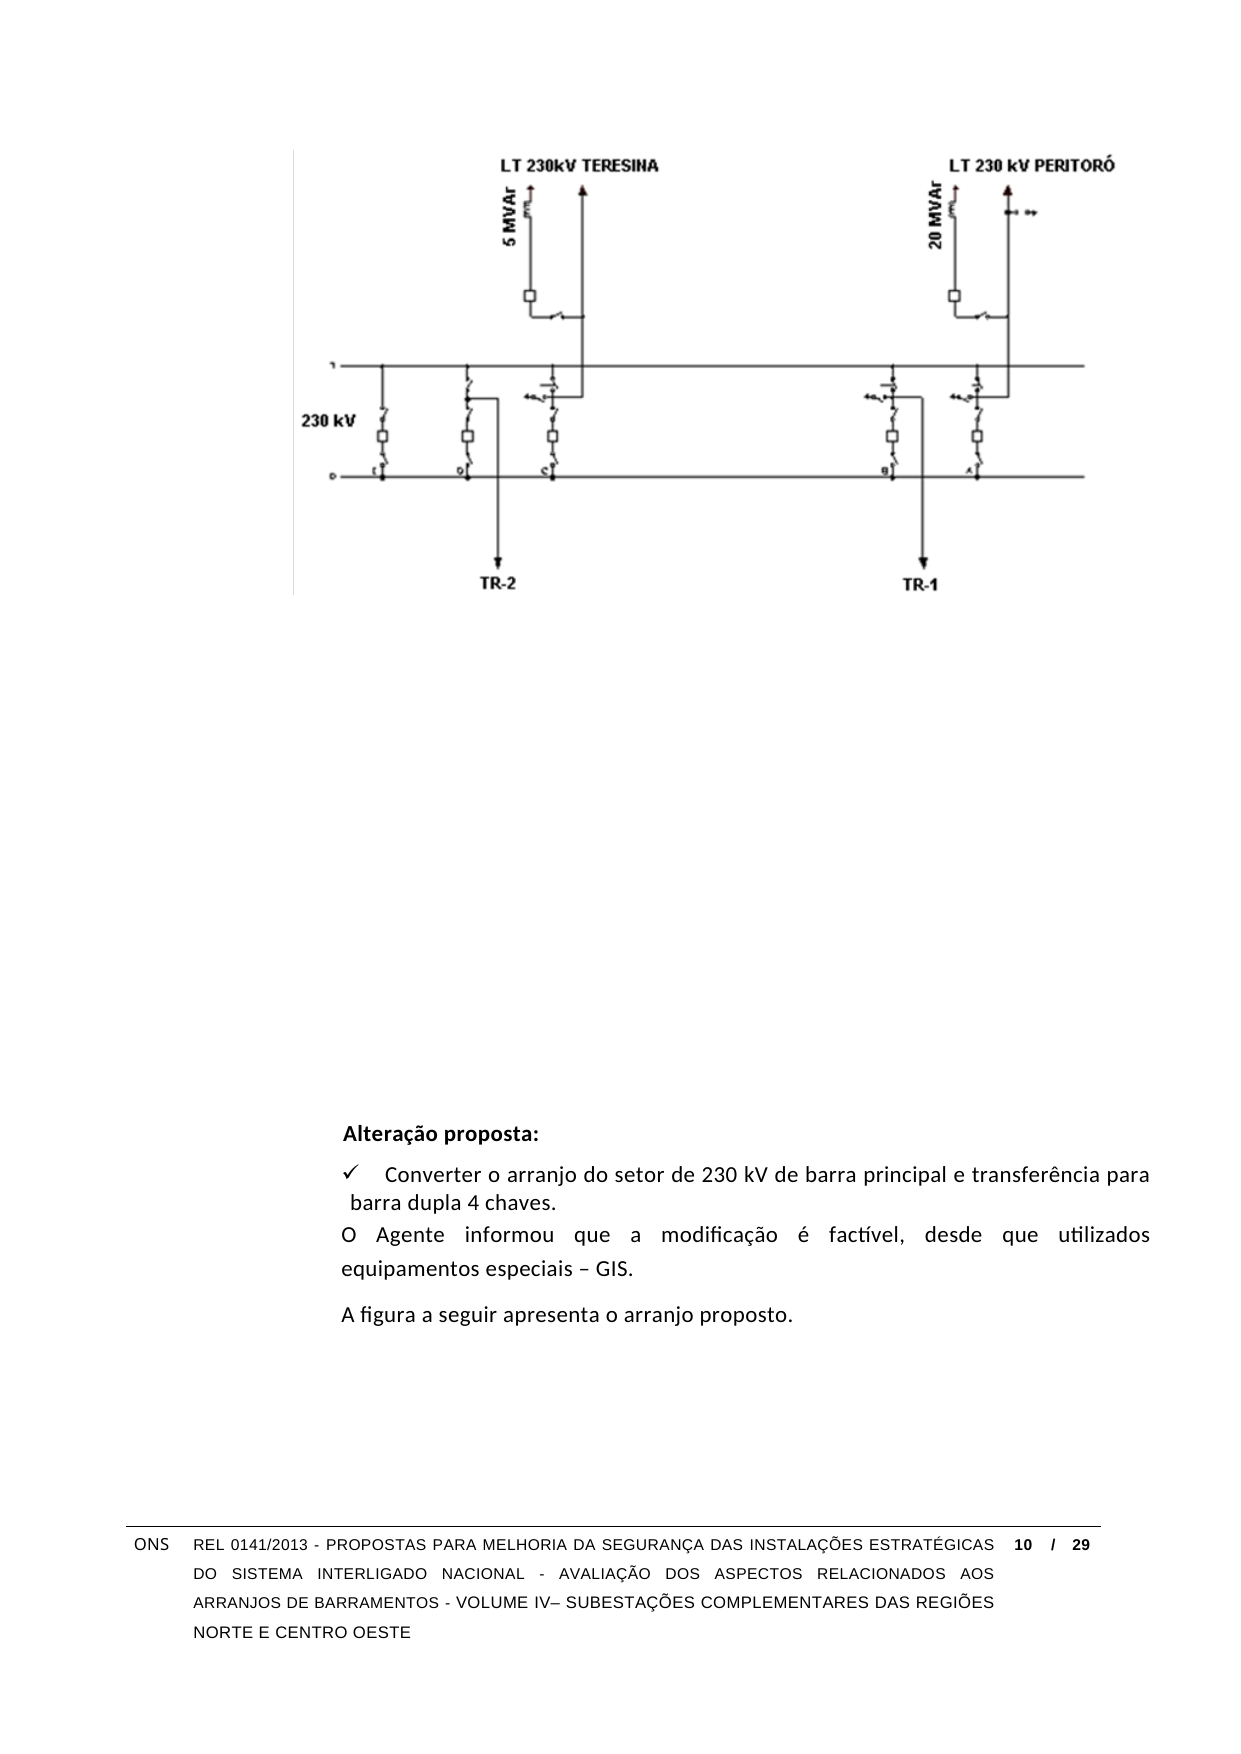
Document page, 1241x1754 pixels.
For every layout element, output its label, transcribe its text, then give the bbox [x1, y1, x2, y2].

list Converter o arranjo do setor de 230 kV de barra principal e transferência para barra dupla 4 chaves. [341, 1160, 1152, 1216]
list Alteração proposta: [326, 1114, 1152, 1148]
list A figura a seguir apresenta o arranjo proposto. [341, 1295, 1152, 1329]
list O Agente informou que a modificação é factível, desde que utilizados equipamentos especiais – GIS. [341, 1216, 1152, 1283]
